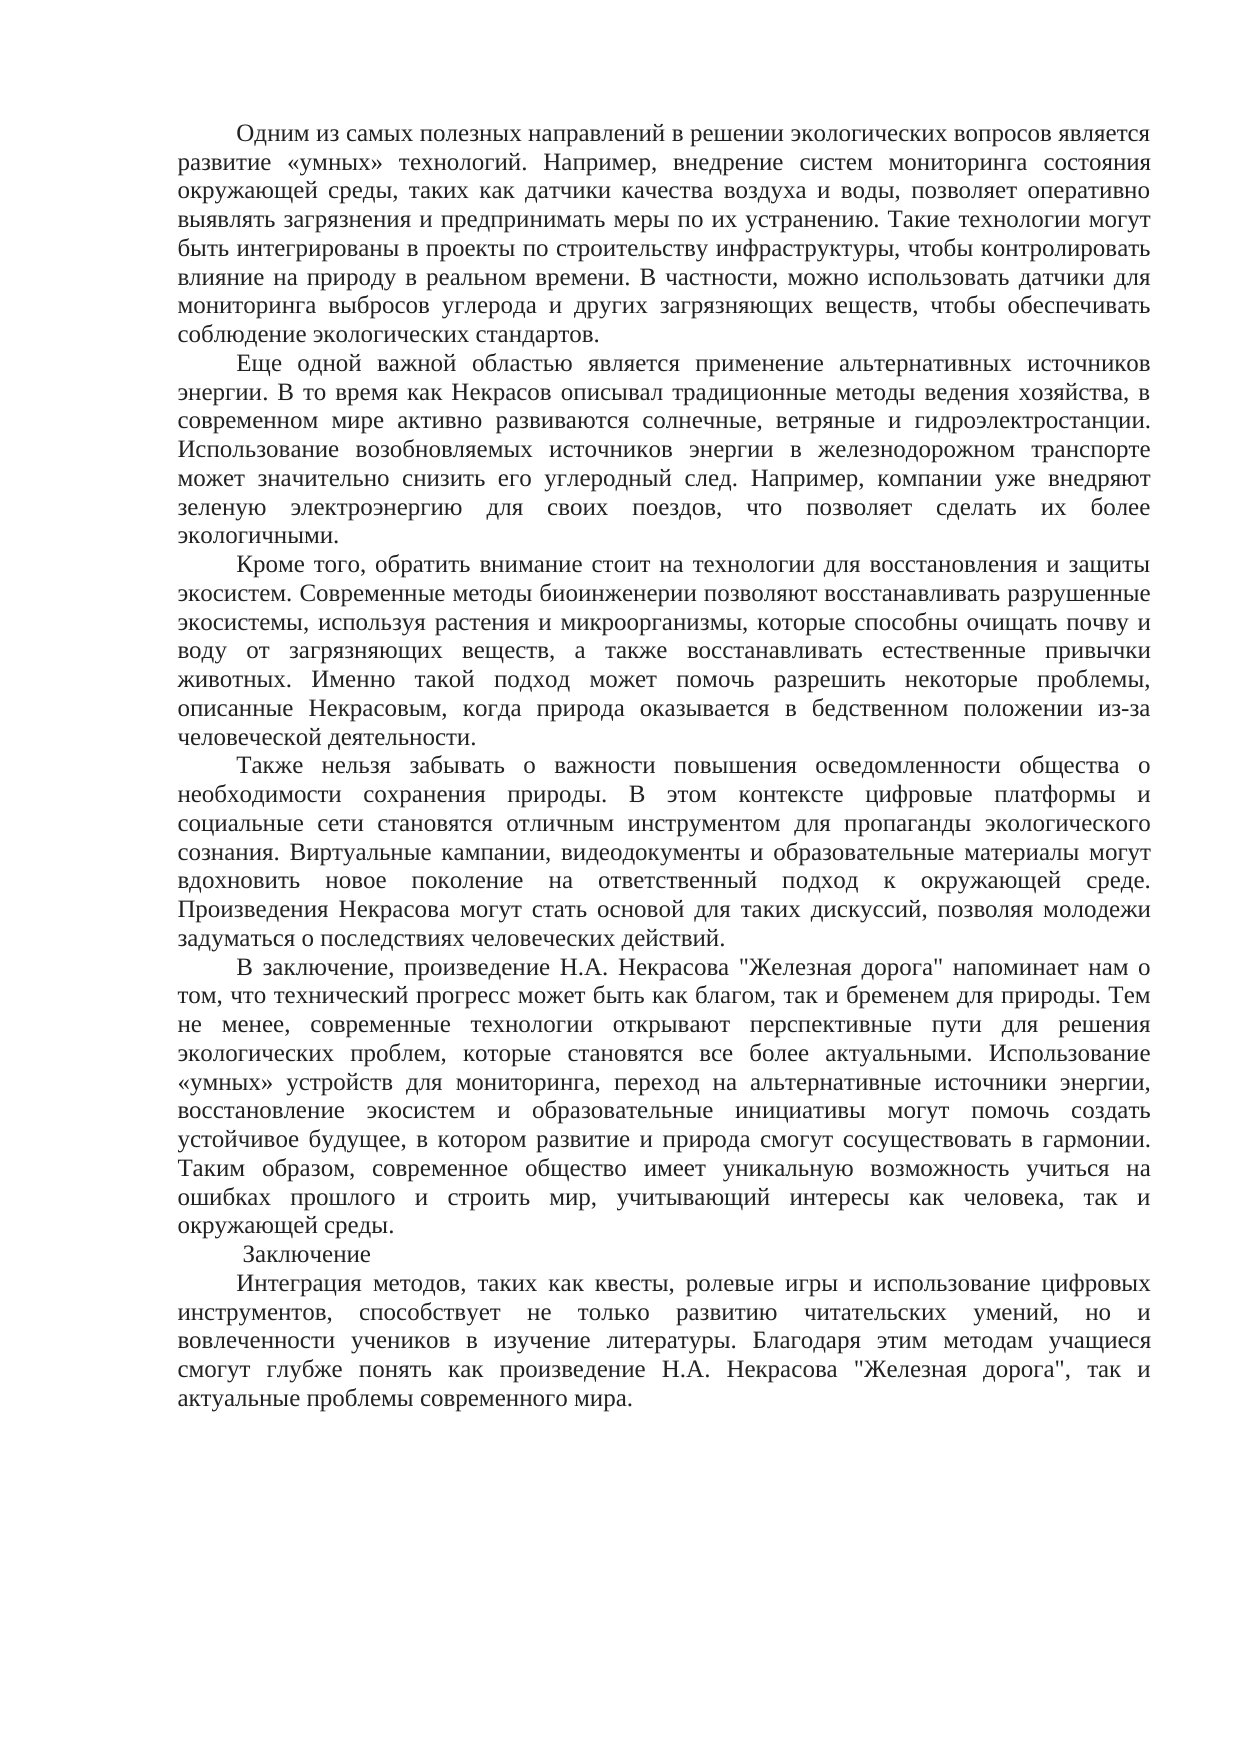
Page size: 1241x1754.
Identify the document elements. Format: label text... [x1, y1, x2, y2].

text В заключение, произведение Н.А. Некрасова "Железная дорога" напоминает нам о том, что технический прогресс может быть как благом, так и бременем для природы. Тем не менее, современные технологии открывают перспективные пути для решения экологических проблем, которые становятся все более актуальными. Использование «умных» устройств для мониторинга, переход на альтернативные источники энергии, восстановление экосистем и образовательные инициативы могут помочь создать устойчивое будущее, в котором развитие и природа смогут сосуществовать в гармонии. Таким образом, современное общество имеет уникальную возможность учиться на ошибках прошлого и строить мир, учитывающий интересы как человека, так и окружающей среды. [177, 952, 1152, 1239]
text Интеграция методов, таких как квесты, ролевые игры и использование цифровых инструментов, способствует не только развитию читательских умений, но и вовлеченности учеников в изучение литературы. Благодаря этим методам учащиеся смогут глубже понять как произведение Н.А. Некрасова "Железная дорога", так и актуальные проблемы современного мира. [177, 1268, 1152, 1412]
text Кроме того, обратить внимание стоит на технологии для восстановления и защиты экосистем. Современные методы биоинженерии позволяют восстанавливать разрушенные экосистемы, используя растения и микроорганизмы, которые способны очищать почву и воду от загрязняющих веществ, а также восстанавливать естественные привычки животных. Именно такой подход может помочь разрешить некоторые проблемы, описанные Некрасовым, когда природа оказывается в бедственном положении из-за человеческой деятельности. [177, 549, 1152, 751]
text Одним из самых полезных направлений в решении экологических вопросов является развитие «умных» технологий. Например, внедрение систем мониторинга состояния окружающей среды, таких как датчики качества воздуха и воды, позволяет оперативно выявлять загрязнения и предпринимать меры по их устранению. Такие технологии могут быть интегрированы в проекты по строительству инфраструктуры, чтобы контролировать влияние на природу в реальном времени. В частности, можно использовать датчики для мониторинга выбросов углерода и других загрязняющих веществ, чтобы обеспечивать соблюдение экологических стандартов. [177, 118, 1152, 348]
text Еще одной важной областью является применение альтернативных источников энергии. В то время как Некрасов описывал традиционные методы ведения хозяйства, в современном мире активно развиваются солнечные, ветряные и гидроэлектростанции. Использование возобновляемых источников энергии в железнодорожном транспорте может значительно снизить его углеродный след. Например, компании уже внедряют зеленую электроэнергию для своих поездов, что позволяет сделать их более экологичными. [177, 348, 1152, 549]
text Также нельзя забывать о важности повышения осведомленности общества о необходимости сохранения природы. В этом контексте цифровые платформы и социальные сети становятся отличным инструментом для пропаганды экологического сознания. Виртуальные кампании, видеодокументы и образовательные материалы могут вдохновить новое поколение на ответственный подход к окружающей среде. Произведения Некрасова могут стать основой для таких дискуссий, позволяя молодежи задуматься о последствиях человеческих действий. [177, 751, 1152, 952]
text Заключение [177, 1239, 1152, 1268]
